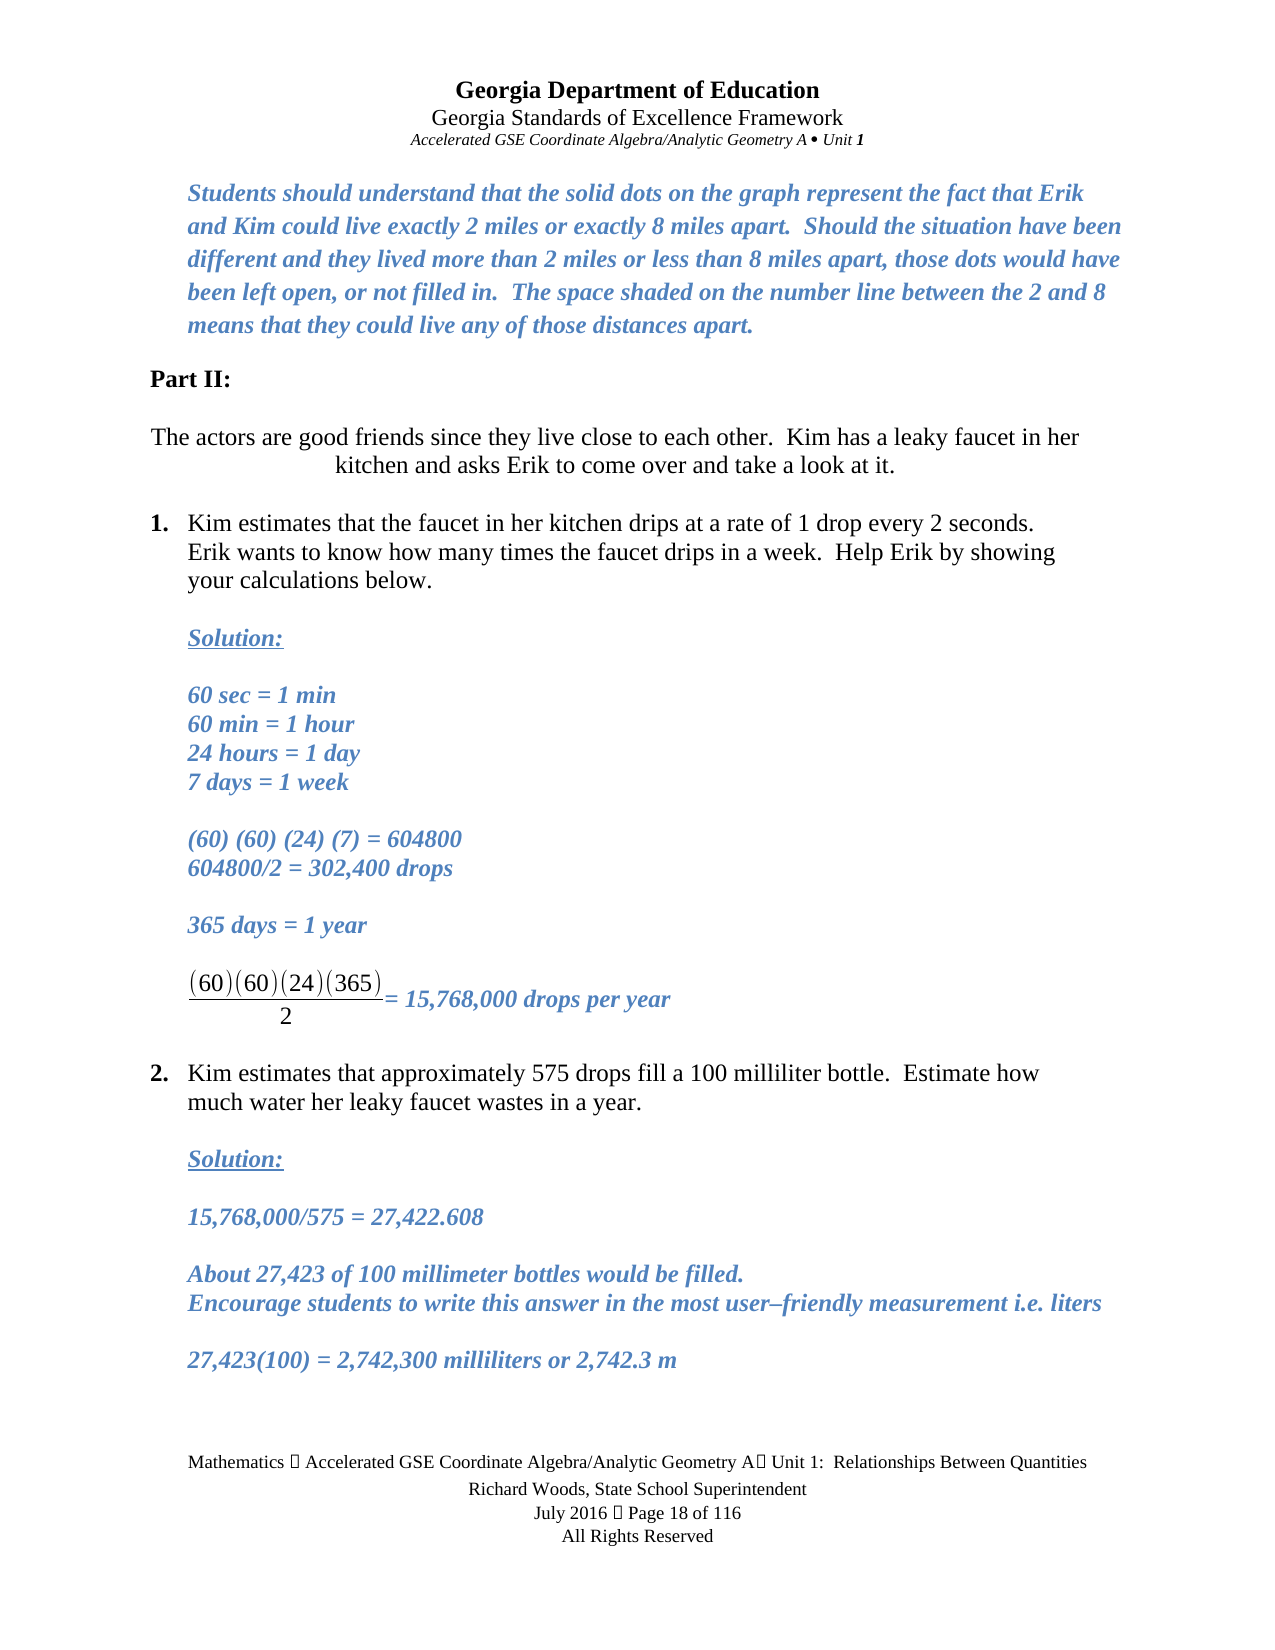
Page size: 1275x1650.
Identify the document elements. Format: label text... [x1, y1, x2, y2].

text 27,423(100) = 2,742,300 milliliters or 2,742.3 m [187, 1345, 1125, 1374]
text Students should understand that the solid dots on the graph represent the fact that Erik and Kim could live exactly 2 miles or exactly 8 miles apart. Should the situation have been different and they lived more than 2 miles or less than 8 miles apart, those dots would have been left open, or not filled in. The space shaded on the number line between the 2 and 8 means that they could live any of those distances apart. [187, 178, 1125, 339]
text 60 sec = 1 min [187, 680, 1125, 709]
text The actors are good friends since they live close to each other. Kim has a leaky faucet in her kitchen and asks Erik to come over and take a look at it. [150, 422, 1080, 479]
text Solution: [187, 623, 1125, 652]
text 604800/2 = 302,400 drops [187, 853, 1125, 882]
text Encourage students to write this answer in the most user–friendly measurement i.e. liters [187, 1288, 1125, 1317]
text 60 min = 1 hour [187, 709, 1125, 738]
text 24 hours = 1 day [187, 738, 1125, 767]
text 15,768,000/575 = 27,422.608 [187, 1202, 1125, 1230]
text Solution: [187, 1144, 1125, 1173]
text = 15,768,000 drops per year [187, 968, 1125, 1029]
text Part II: [150, 364, 1080, 393]
text 2. Kim estimates that approximately 575 drops fill a 100 milliliter bottle. Estimate how much water her leaky faucet wastes in a year. [150, 1058, 1080, 1115]
text (60) (60) (24) (7) = 604800 [187, 824, 1125, 853]
text About 27,423 of 100 millimeter bottles would be filled. [187, 1259, 1125, 1288]
text 7 days = 1 week [187, 767, 1125, 795]
text 1. Kim estimates that the faucet in her kitchen drips at a rate of 1 drop every 2 seconds. Erik wants to know how many times the faucet drips in a week. Help Erik by showing your calculations below. [150, 508, 1080, 594]
text 365 days = 1 year [187, 910, 1125, 939]
